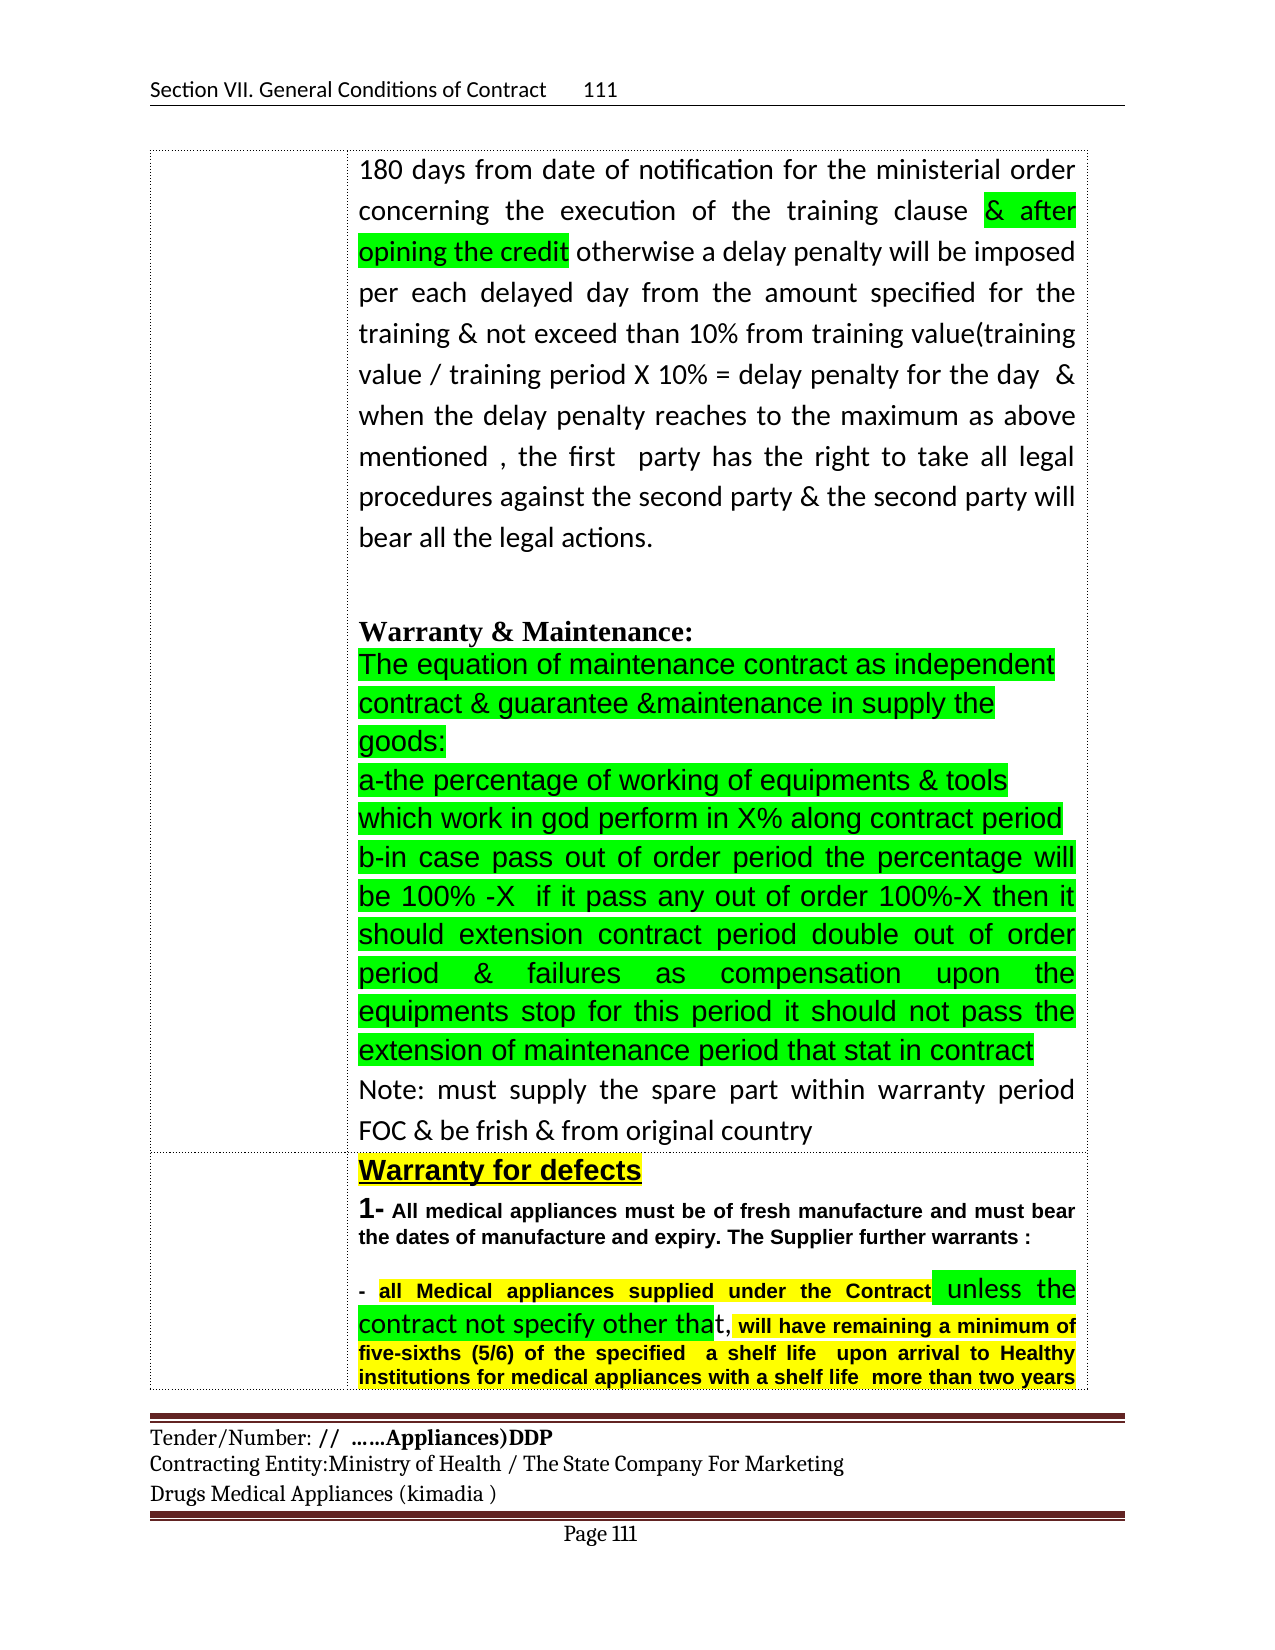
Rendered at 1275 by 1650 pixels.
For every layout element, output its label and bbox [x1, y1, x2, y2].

table_cell [347, 150, 1088, 1152]
table_cell [347, 1152, 1088, 1389]
table_cell [150, 150, 347, 1152]
table_cell [150, 1152, 347, 1389]
